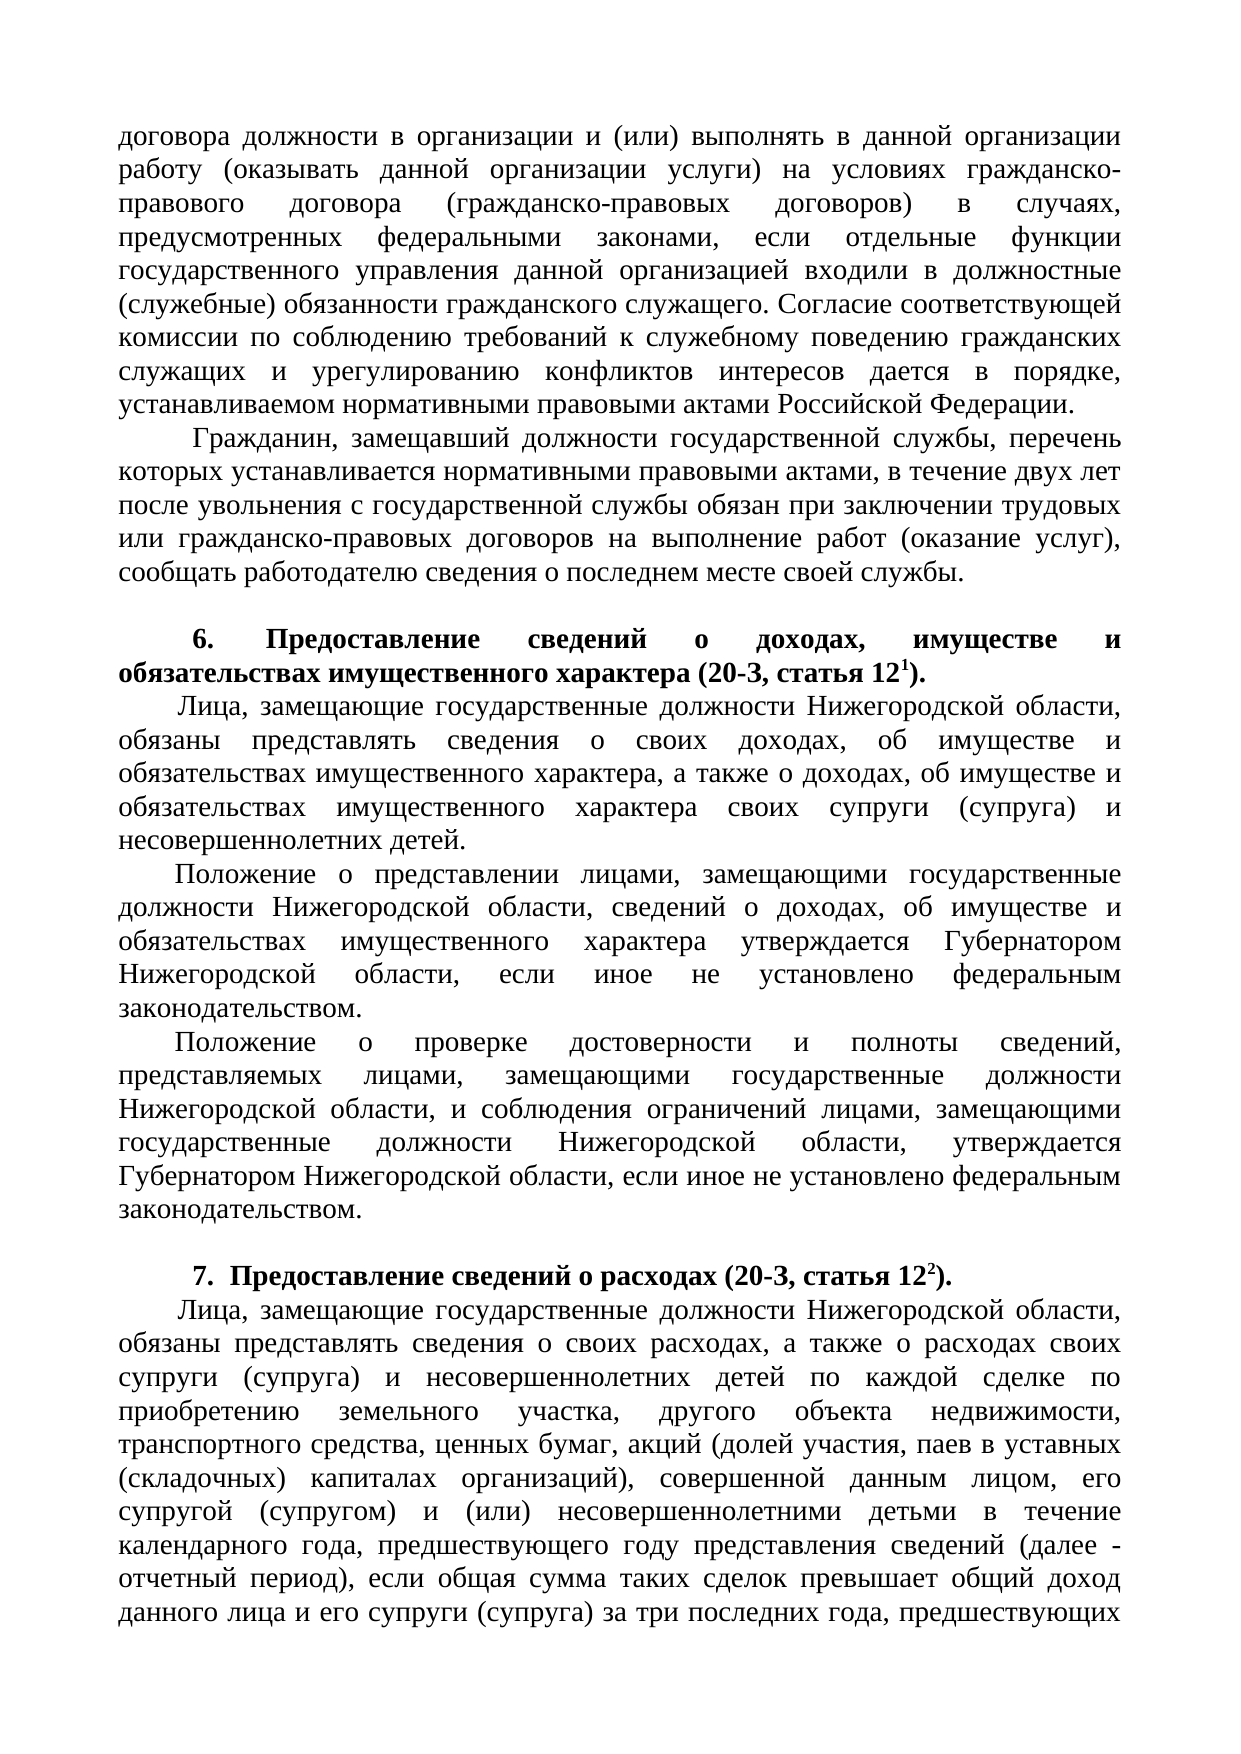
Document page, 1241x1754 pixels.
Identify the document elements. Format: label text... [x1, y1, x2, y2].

text Положение о проверке достоверности и полноты сведений, представляемых лицами, замещающими государственные должности Нижегородской области, и соблюдения ограничений лицами, замещающими государственные должности Нижегородской области, утверждается Губернатором Нижегородской области, если иное не установлено федеральным законодательством. [118, 1024, 1122, 1225]
text Положение о представлении лицами, замещающими государственные должности Нижегородской области, сведений о доходах, об имуществе и обязательствах имущественного характера утверждается Губернатором Нижегородской области, если иное не установлено федеральным законодательством. [118, 856, 1122, 1024]
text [118, 118, 1122, 420]
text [118, 1292, 1122, 1627]
list Предоставление сведений о расходах (20-З, статья 122). [192, 1258, 1122, 1292]
text Гражданин, замещавший должности государственной службы, перечень которых устанавливается нормативными правовыми актами, в течение двух лет после увольнения с государственной службы обязан при заключении трудовых или гражданско-правовых договоров на выполнение работ (оказание услуг), сообщать работодателю сведения о последнем месте своей службы. [118, 420, 1122, 588]
text Лица, замещающие государственные должности Нижегородской области, обязаны представлять сведения о своих доходах, об имуществе и обязательствах имущественного характера, а также о доходах, об имуществе и обязательствах имущественного характера своих супруги (супруга) и несовершеннолетних детей. [118, 688, 1122, 856]
list Предоставление сведений о доходах, имуществе и обязательствах имущественного характера (20-З, статья 121). [118, 621, 1122, 688]
